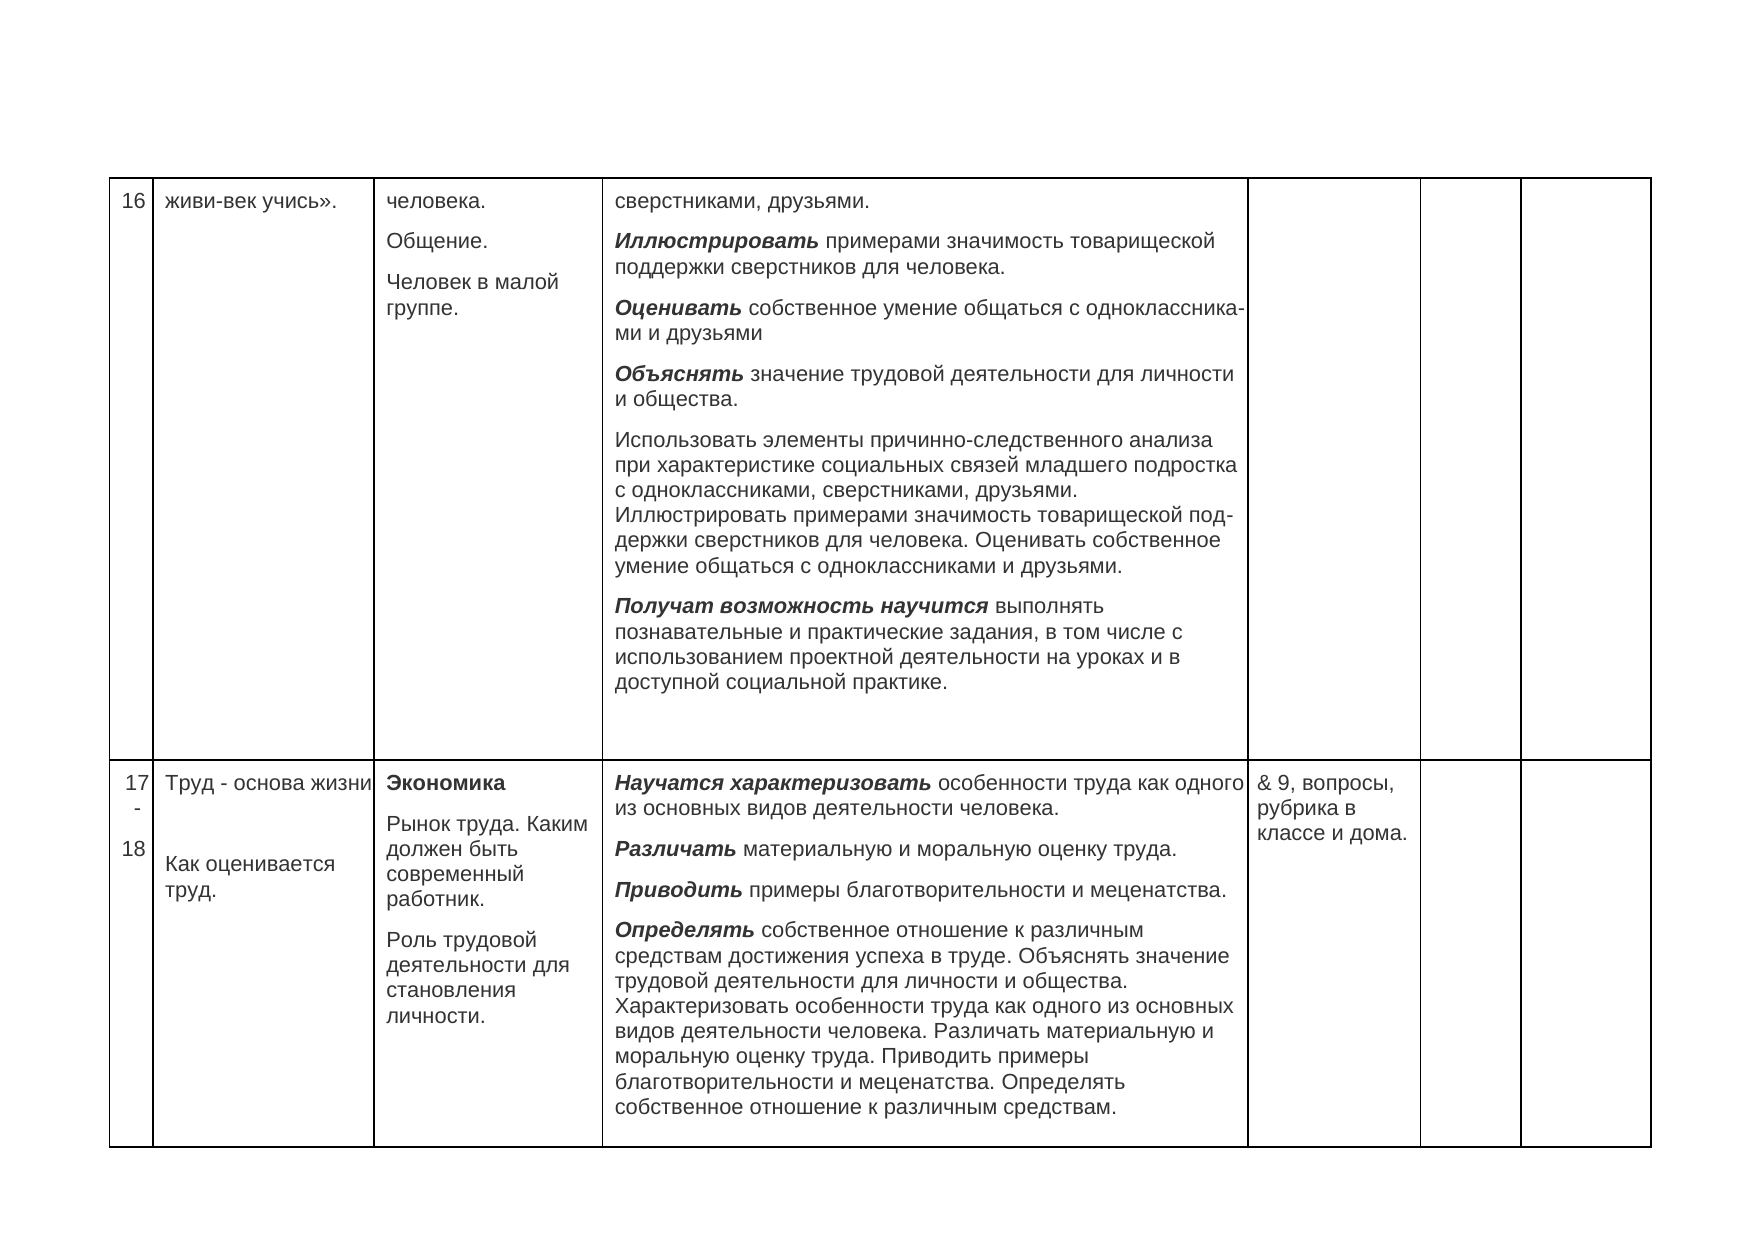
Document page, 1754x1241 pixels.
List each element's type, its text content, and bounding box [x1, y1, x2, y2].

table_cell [375, 179, 602, 759]
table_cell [375, 761, 602, 1146]
table_cell 15- 16 [110, 179, 152, 759]
table_cell [1421, 179, 1520, 759]
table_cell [154, 179, 373, 759]
table_cell 17- 18 [110, 761, 152, 1146]
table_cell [603, 761, 1247, 1146]
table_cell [1249, 761, 1420, 1146]
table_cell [154, 761, 373, 1146]
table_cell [603, 179, 1247, 759]
table_cell [1421, 761, 1520, 1146]
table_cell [1249, 179, 1420, 759]
table_cell [1522, 761, 1650, 1146]
table_cell [1522, 179, 1650, 759]
